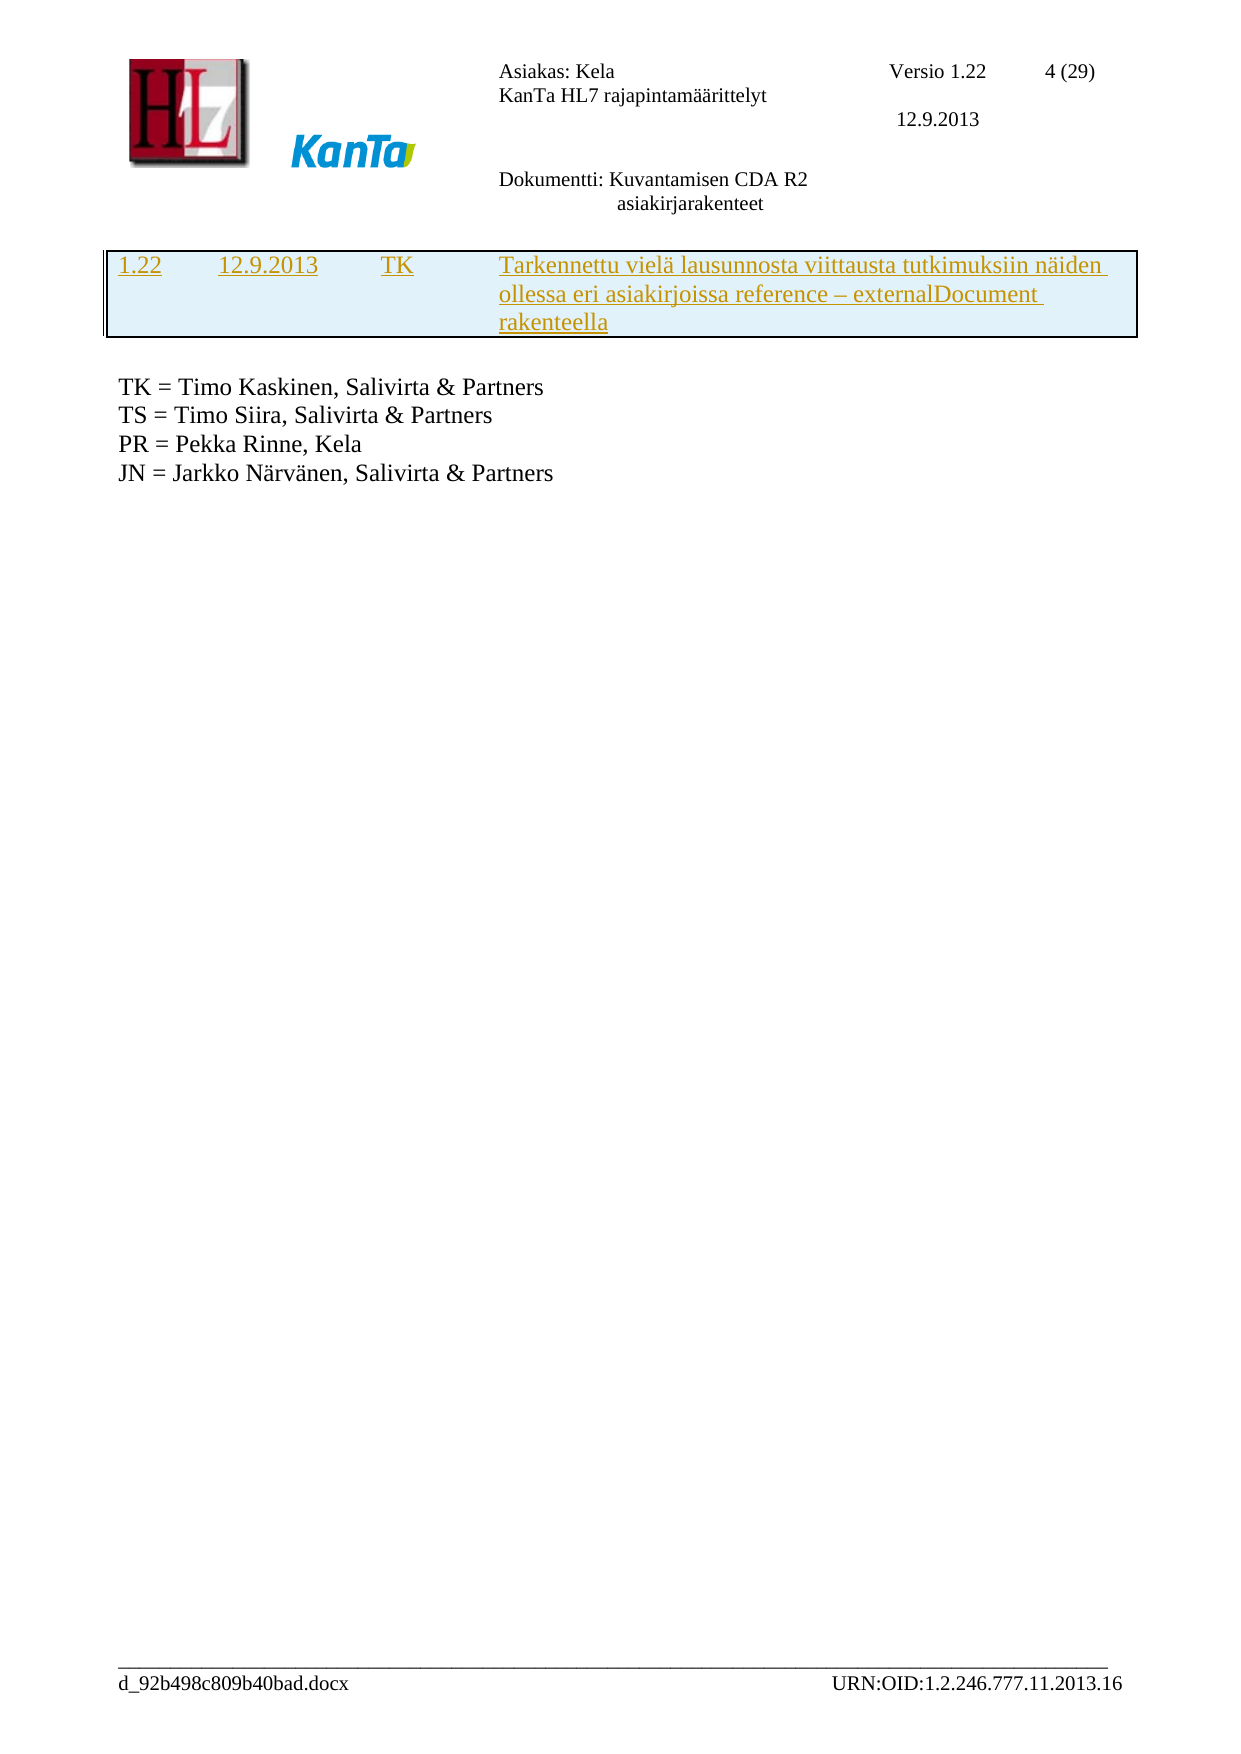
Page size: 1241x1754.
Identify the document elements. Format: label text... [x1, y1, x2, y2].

text PR = Pekka Rinne, Kela [118, 429, 1122, 458]
picture [129, 59, 251, 168]
text TS = Timo Siira, Salivirta & Partners [118, 401, 1122, 429]
text TK = Timo Kaskinen, Salivirta & Partners [118, 372, 1122, 401]
text JN = Jarkko Närvänen, Salivirta & Partners [118, 458, 1122, 487]
